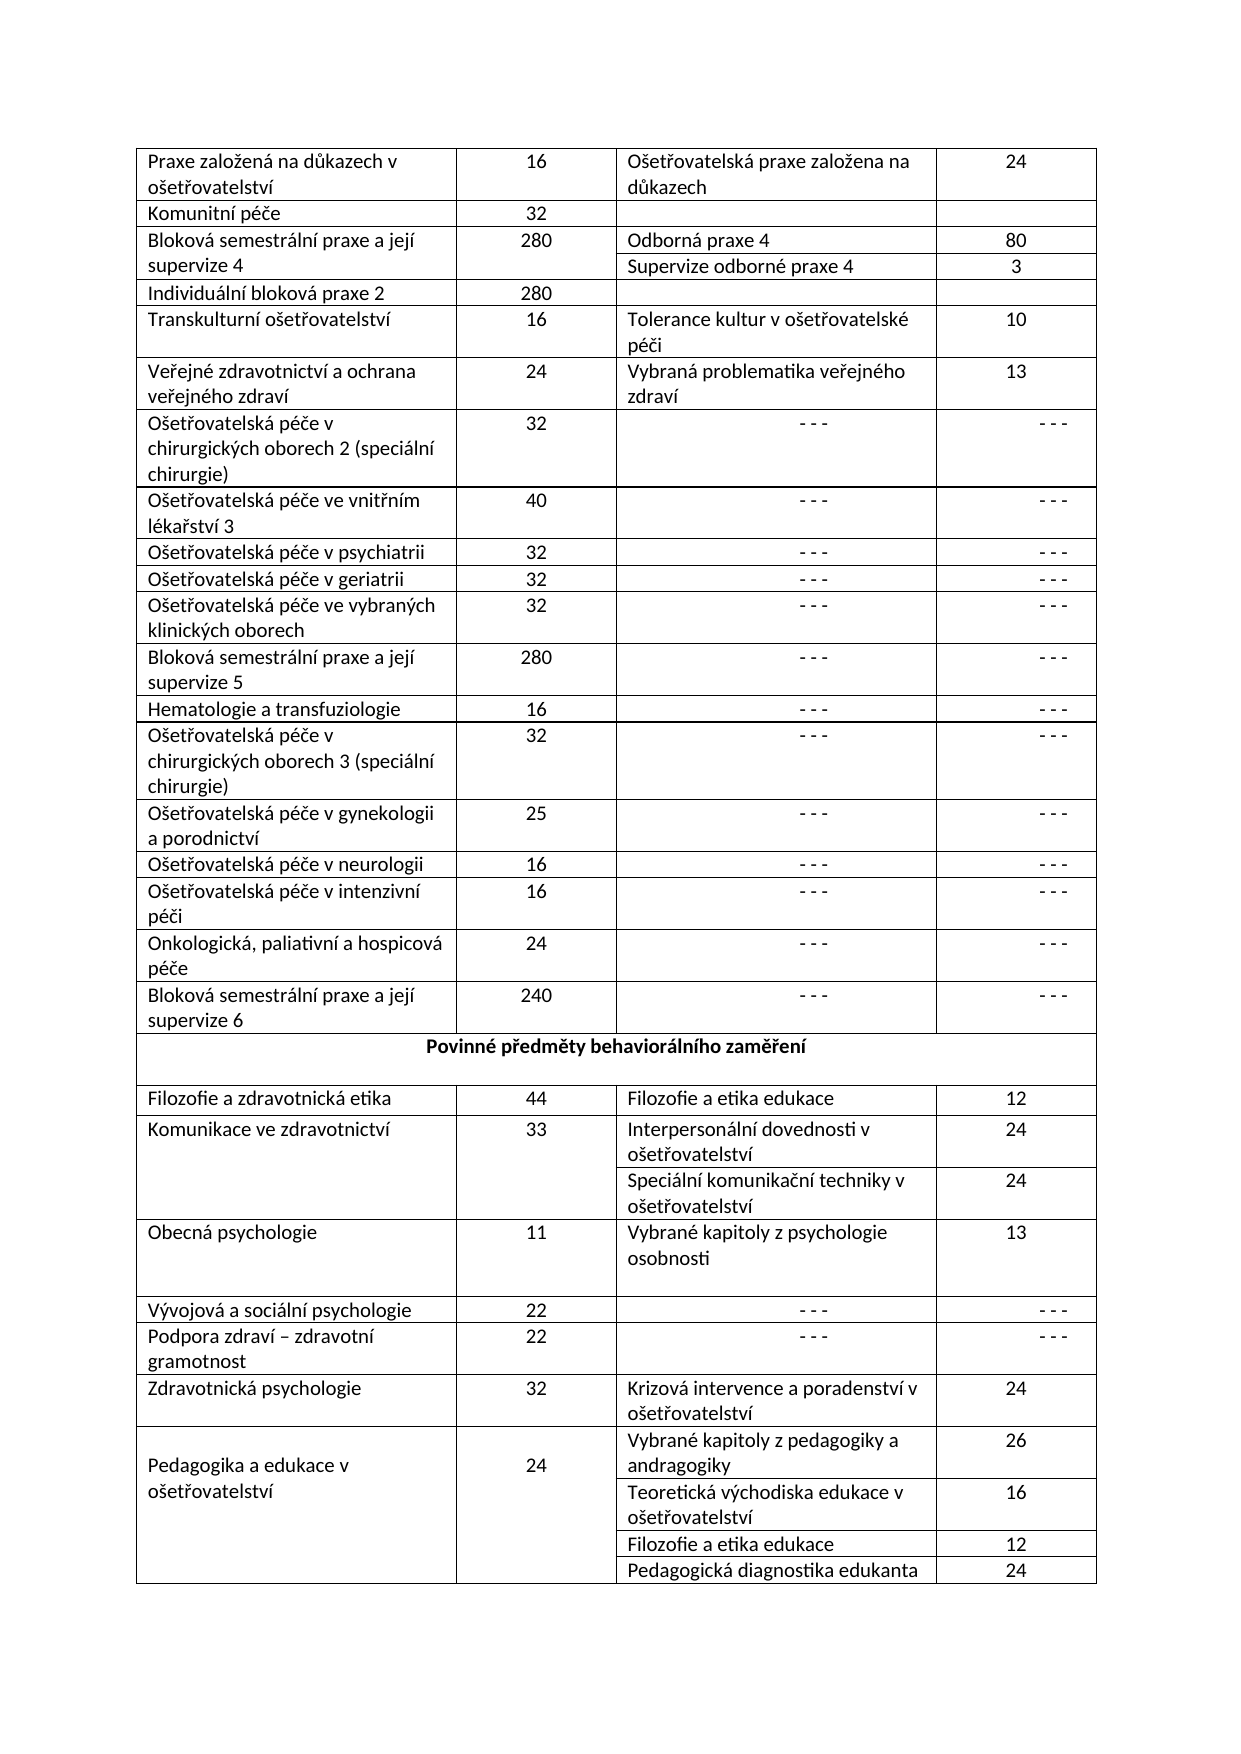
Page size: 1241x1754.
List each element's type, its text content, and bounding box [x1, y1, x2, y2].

table_cell 22 [457, 1297, 616, 1322]
table_cell - - - [937, 878, 1096, 929]
table_cell Bloková semestrální praxe a její supervize 6 [137, 982, 456, 1033]
table_cell Filozofie a etika edukace [617, 1086, 936, 1115]
table_cell 44 [457, 1086, 616, 1115]
table_cell 10 [937, 306, 1096, 357]
table_cell 16 [937, 1479, 1096, 1530]
table_cell 13 [937, 358, 1096, 409]
table_cell 12 [937, 1531, 1096, 1556]
table_cell 33 [457, 1116, 616, 1218]
table_cell [617, 201, 936, 226]
table_cell - - - [937, 566, 1096, 591]
table_cell - - - [617, 566, 936, 591]
table_cell - - - [617, 982, 936, 1033]
table_cell - - - [937, 696, 1096, 721]
table_cell Vybrané kapitoly z psychologie osobnosti [617, 1220, 936, 1296]
table_cell 16 [457, 696, 616, 721]
table_cell Ošetřovatelská praxe založena na důkazech [617, 149, 936, 199]
table_cell 32 [457, 410, 616, 486]
table_cell Povinné předměty behaviorálního zaměření [137, 1034, 1096, 1084]
table_cell - - - [617, 539, 936, 565]
table_cell Speciální komunikační techniky v ošetřovatelství [617, 1168, 936, 1218]
table_cell 32 [457, 539, 616, 565]
table_cell - - - [617, 800, 936, 851]
table_cell Tolerance kultur v ošetřovatelské péči [617, 306, 936, 357]
table_cell Bloková semestrální praxe a její supervize 4 [137, 227, 456, 279]
table_cell 80 [937, 227, 1096, 252]
table_cell 24 [937, 1557, 1096, 1583]
table_cell - - - [617, 1323, 936, 1374]
table_cell 3 [937, 254, 1096, 279]
table_cell [617, 280, 936, 305]
table_cell 280 [457, 280, 616, 305]
table_cell 26 [937, 1427, 1096, 1478]
table_cell - - - [617, 410, 936, 486]
table_cell - - - [617, 644, 936, 695]
table_cell Ošetřovatelská péče v geriatrii [137, 566, 456, 591]
table_cell 13 [937, 1220, 1096, 1296]
table_cell 16 [457, 878, 616, 929]
table_cell Ošetřovatelská péče v neurologii [137, 852, 456, 877]
table_cell Komunitní péče [137, 201, 456, 226]
table_cell Obecná psychologie [137, 1220, 456, 1296]
table_cell - - - [937, 930, 1096, 981]
table_cell 24 [457, 1427, 616, 1583]
table_cell Ošetřovatelská péče v gynekologii a porodnictví [137, 800, 456, 851]
table_cell - - - [617, 723, 936, 799]
table_cell 280 [457, 644, 616, 695]
table_cell 32 [457, 592, 616, 643]
table_cell [937, 201, 1096, 226]
table_cell 32 [457, 723, 616, 799]
table_cell - - - [617, 488, 936, 538]
table_cell Transkulturní ošetřovatelství [137, 306, 456, 357]
table_cell 32 [457, 1375, 616, 1426]
table_cell Krizová intervence a poradenství v ošetřovatelství [617, 1375, 936, 1426]
table_cell Interpersonální dovednosti v ošetřovatelství [617, 1116, 936, 1167]
table_cell 24 [457, 358, 616, 409]
table_cell 16 [457, 149, 616, 199]
table_cell - - - [617, 592, 936, 643]
table_cell - - - [617, 696, 936, 721]
table_cell Vybraná problematika veřejného zdraví [617, 358, 936, 409]
table_cell Onkologická, paliativní a hospicová péče [137, 930, 456, 981]
table_cell Ošetřovatelská péče ve vnitřním lékařství 3 [137, 488, 456, 538]
table_cell Pedagogická diagnostika edukanta [617, 1557, 936, 1583]
table_cell Podpora zdraví – zdravotní gramotnost [137, 1323, 456, 1374]
table_cell 16 [457, 306, 616, 357]
table_cell - - - [617, 852, 936, 877]
table_cell 32 [457, 201, 616, 226]
table_cell - - - [617, 1297, 936, 1322]
table_cell Ošetřovatelská péče ve vybraných klinických oborech [137, 592, 456, 643]
table_cell 24 [937, 1168, 1096, 1218]
table_cell 24 [937, 149, 1096, 199]
table_cell Odborná praxe 4 [617, 227, 936, 252]
table_cell - - - [937, 1297, 1096, 1322]
table_cell Veřejné zdravotnictví a ochrana veřejného zdraví [137, 358, 456, 409]
table_cell 16 [457, 852, 616, 877]
table_cell Teoretická východiska edukace v ošetřovatelství [617, 1479, 936, 1530]
table_cell 25 [457, 800, 616, 851]
table_cell - - - [937, 852, 1096, 877]
table_cell 40 [457, 488, 616, 538]
table_cell Vybrané kapitoly z pedagogiky a andragogiky [617, 1427, 936, 1478]
table_cell Ošetřovatelská péče v chirurgických oborech 2 (speciální chirurgie) [137, 410, 456, 486]
table_cell - - - [937, 539, 1096, 565]
table_cell Filozofie a zdravotnická etika [137, 1086, 456, 1115]
table_cell Praxe založená na důkazech v ošetřovatelství [137, 149, 456, 199]
table_cell Supervize odborné praxe 4 [617, 254, 936, 279]
table_cell Ošetřovatelská péče v chirurgických oborech 3 (speciální chirurgie) [137, 723, 456, 799]
table_cell - - - [617, 930, 936, 981]
table_cell Zdravotnická psychologie [137, 1375, 456, 1426]
table_cell - - - [617, 878, 936, 929]
table_cell 240 [457, 982, 616, 1033]
table_cell - - - [937, 1323, 1096, 1374]
table_cell - - - [937, 723, 1096, 799]
table_cell 24 [937, 1375, 1096, 1426]
table_cell - - - [937, 488, 1096, 538]
table_cell Individuální bloková praxe 2 [137, 280, 456, 305]
table_cell - - - [937, 592, 1096, 643]
table_cell Pedagogika a edukace v ošetřovatelství [137, 1427, 456, 1583]
table_cell Komunikace ve zdravotnictví [137, 1116, 456, 1218]
table_cell - - - [937, 410, 1096, 486]
table_cell Ošetřovatelská péče v psychiatrii [137, 539, 456, 565]
table_cell Vývojová a sociální psychologie [137, 1297, 456, 1322]
table_cell 22 [457, 1323, 616, 1374]
table_cell - - - [937, 644, 1096, 695]
table_cell Filozofie a etika edukace [617, 1531, 936, 1556]
table_cell 280 [457, 227, 616, 279]
table_cell Hematologie a transfuziologie [137, 696, 456, 721]
table_cell - - - [937, 800, 1096, 851]
table_cell 12 [937, 1086, 1096, 1115]
table_cell [937, 280, 1096, 305]
table_cell 24 [937, 1116, 1096, 1167]
table_cell Bloková semestrální praxe a její supervize 5 [137, 644, 456, 695]
table_cell - - - [937, 982, 1096, 1033]
table_cell 11 [457, 1220, 616, 1296]
table_cell 32 [457, 566, 616, 591]
table_cell Ošetřovatelská péče v intenzivní péči [137, 878, 456, 929]
table_cell 24 [457, 930, 616, 981]
